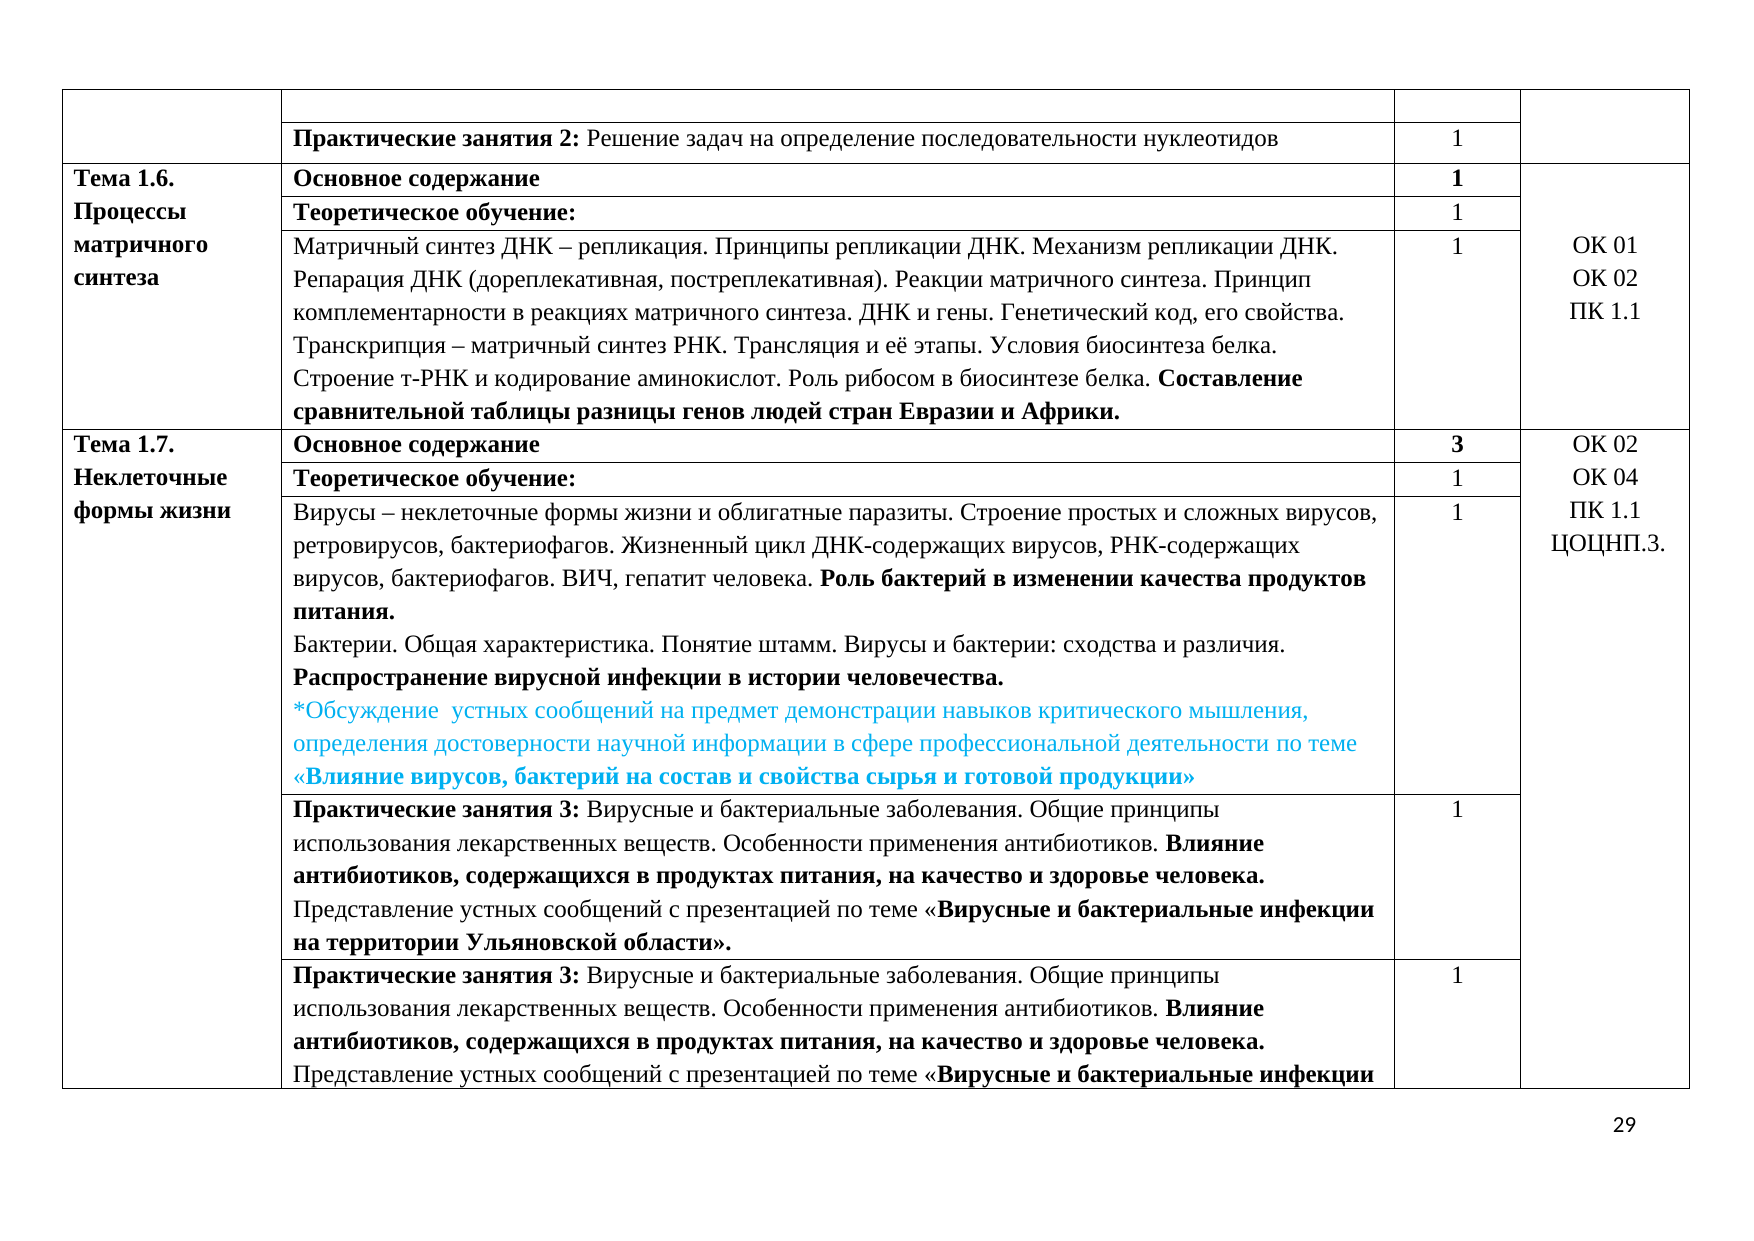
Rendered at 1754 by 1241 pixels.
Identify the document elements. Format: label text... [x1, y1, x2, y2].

table_cell Тема 1.6. Процессы матричного синтеза [63, 164, 281, 428]
table_cell Теоретическое обучение: [282, 463, 1394, 496]
table_cell ОК 02 ОК 04 ПК 1.1 ЦОЦНП.3. [1521, 430, 1689, 1088]
table_cell 1 [1395, 795, 1520, 959]
table_cell Вирусы – неклеточные формы жизни и облигатные паразиты. Строение простых и сложных вирусов, ретровирусов, бактериофагов. Жизненный цикл ДНК-содержащих вирусов, РНК-содержащих вирусов, бактериофагов. ВИЧ, гепатит человека. Роль бактерий в изменении качества продуктов питания. Бактерии. Общая характеристика. Понятие штамм. Вирусы и бактерии: сходства и различия. Распространение вирусной инфекции в истории человечества. *Обсуждение устных сообщений на предмет демонстрации навыков критического мышления, определения достоверности научной информации в сфере профессиональной деятельности по теме «Влияние вирусов, бактерий на состав и свойства сырья и готовой продукции» [282, 497, 1394, 793]
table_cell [282, 960, 1394, 1088]
table_cell Основное содержание [282, 164, 1394, 196]
table_cell 1 [1395, 164, 1520, 196]
table_cell 1 [1395, 123, 1520, 162]
table_cell 1 [1395, 197, 1520, 230]
table_cell 1 [1395, 90, 1520, 122]
table_cell 1 [1395, 463, 1520, 496]
table_cell Тема 1.7. Неклеточные формы жизни [63, 430, 281, 1088]
table_cell 1 [1395, 231, 1520, 428]
table_cell Основное содержание [282, 430, 1394, 462]
table_cell Теоретическое обучение: [282, 197, 1394, 230]
table_cell 1 [1395, 497, 1520, 793]
table_cell 1 [1395, 960, 1520, 1088]
table_cell Матричный синтез ДНК – репликация. Принципы репликации ДНК. Механизм репликации ДНК. Репарация ДНК (дореплекативная, постреплекативная). Реакции матричного синтеза. Принцип комплементарности в реакциях матричного синтеза. ДНК и гены. Генетический код, его свойства. Транскрипция – матричный синтез РНК. Трансляция и её этапы. Условия биосинтеза белка. Строение т-РНК и кодирование аминокислот. Роль рибосом в биосинтезе белка. Составление сравнительной таблицы разницы генов людей стран Евразии и Африки. [282, 231, 1394, 428]
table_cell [282, 90, 1394, 122]
table_cell 3 [1395, 430, 1520, 462]
table_cell ОК 01 ОК 02 ПК 1.1 [1521, 164, 1689, 428]
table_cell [282, 123, 1394, 162]
